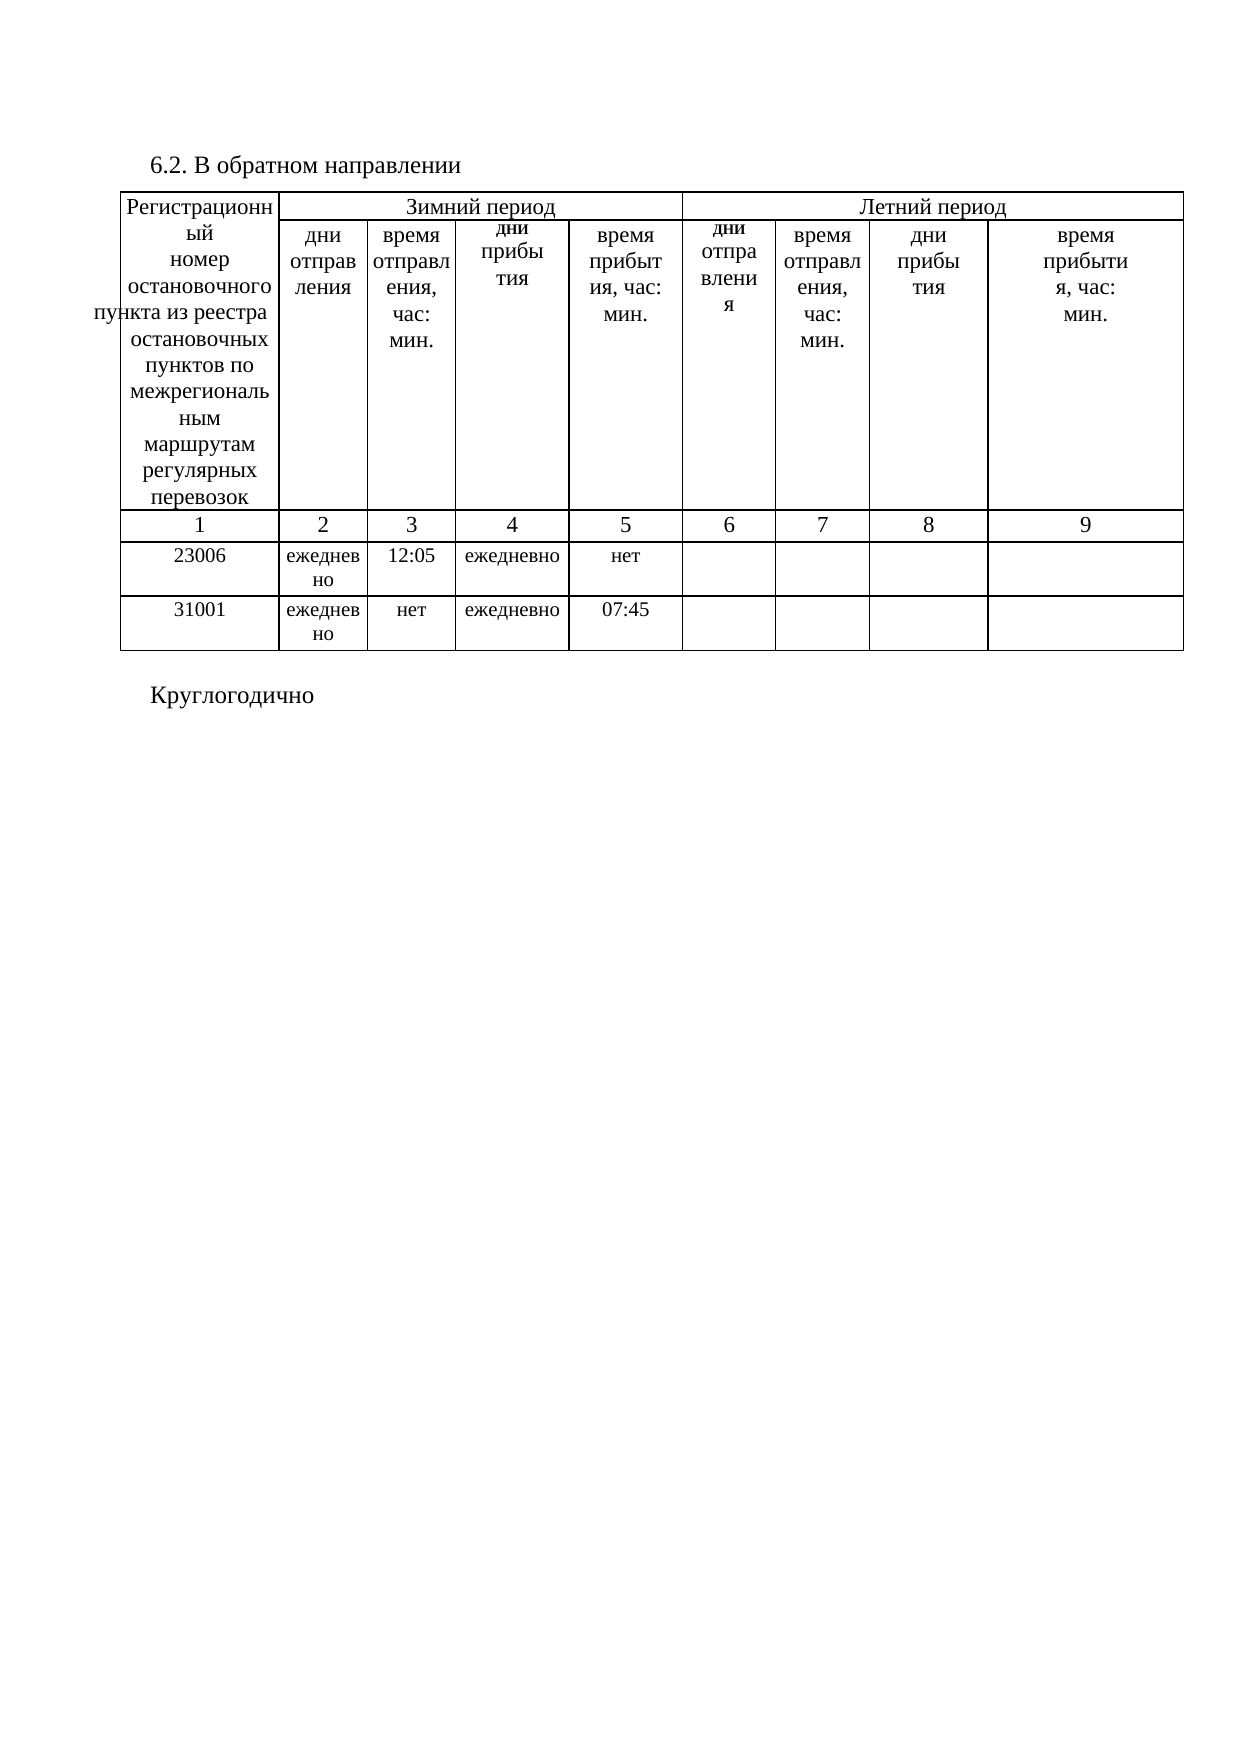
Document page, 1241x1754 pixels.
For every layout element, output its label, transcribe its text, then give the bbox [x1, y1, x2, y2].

table_cell [989, 597, 1183, 650]
table_cell 07:45 [570, 597, 682, 650]
table_cell [683, 543, 775, 595]
table_cell 2 [280, 511, 367, 541]
table_cell ДНИ отпра влени я [683, 221, 775, 509]
table_cell дни прибы тия [870, 221, 987, 509]
table_cell [683, 597, 775, 650]
table_cell 6 [683, 511, 775, 541]
table_cell 3 [368, 511, 455, 541]
table_cell ежедневно [280, 543, 367, 595]
table_header Летний период [683, 193, 1183, 219]
table_cell время отправл ения, час: мин. [776, 221, 869, 509]
table_cell ежедневно [456, 543, 568, 595]
table_cell 1 [121, 511, 278, 541]
table_cell дни отправ ления [280, 221, 367, 509]
table_cell 31001 [121, 597, 278, 650]
table_cell нет [368, 597, 455, 650]
text Круглогодично [150, 680, 1090, 709]
table_cell [776, 543, 869, 595]
table_cell ежедневно [280, 597, 367, 650]
table_cell [776, 597, 869, 650]
table_header Зимний период [280, 193, 682, 219]
table_cell [989, 543, 1183, 595]
table_cell 12:05 [368, 543, 455, 595]
table_cell ДНИ прибы тия [456, 221, 568, 509]
table_cell время отправл ения, час: мин. [368, 221, 455, 509]
table_cell 23006 [121, 543, 278, 595]
table_cell 5 [570, 511, 682, 541]
table_cell время прибыт ия, час: мин. [570, 221, 682, 509]
text 6.2. В обратном направлении [150, 150, 1090, 179]
table_cell 9 [989, 511, 1183, 541]
table_cell 4 [456, 511, 568, 541]
table_cell ежедневно [456, 597, 568, 650]
table_cell [870, 597, 987, 650]
table_cell время прибыти я, час: мин. [989, 221, 1183, 509]
table_header Регистрационный номер остановочного пункта из реестра остановочных пунктов по межрегиональным маршрутам регулярных перевозок [121, 193, 278, 509]
table_cell [870, 543, 987, 595]
table_cell 8 [870, 511, 987, 541]
table_cell нет [570, 543, 682, 595]
table_cell 7 [776, 511, 869, 541]
